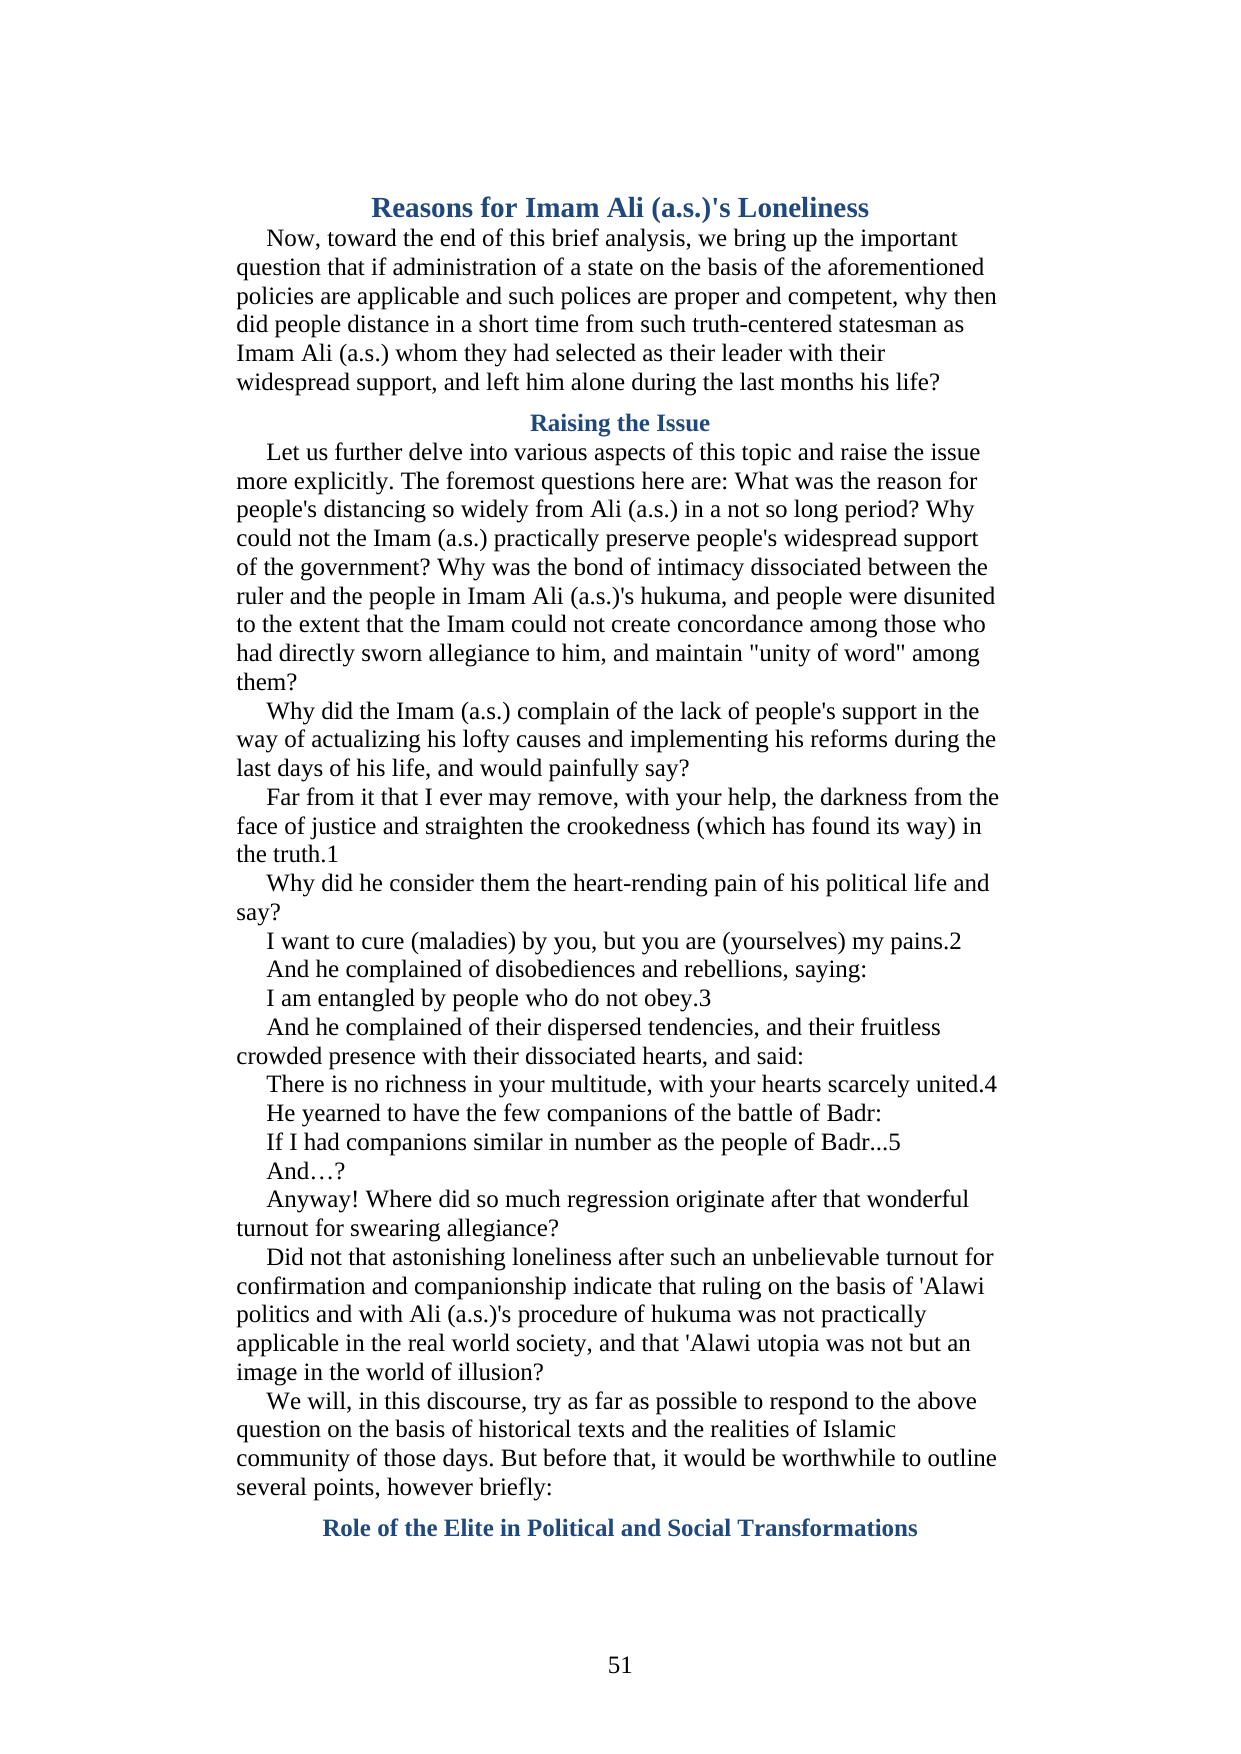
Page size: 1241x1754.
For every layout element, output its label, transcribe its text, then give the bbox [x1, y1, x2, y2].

text If I had companions similar in number as the people of Badr...5 [236, 1127, 1004, 1156]
text Let us further delve into various aspects of this topic and raise the issue more explicitly. The foremost questions here are: What was the reason for people's distancing so widely from Ali (a.s.) in a not so long period? Why could not the Imam (a.s.) practically preserve people's widespread support of the government? Why was the bond of intimacy dissociated between the ruler and the people in Imam Ali (a.s.)'s hukuma, and people were disunited to the extent that the Imam could not create concordance among those who had directly sworn allegiance to him, and maintain "unity of word" among them? [236, 437, 1004, 696]
subtitle Raising the Issue [236, 408, 1004, 437]
text Anyway! Where did so much regression originate after that wonderful turnout for swearing allegiance? [236, 1184, 1004, 1242]
text Now, toward the end of this brief analysis, we bring up the important question that if administration of a state on the basis of the aforementioned policies are applicable and such polices are proper and competent, why then did people distance in a short time from such truth-centered statesman as Imam Ali (a.s.) whom they had selected as their leader with their widespread support, and left him alone during the last months his life? [236, 223, 1004, 396]
subtitle Role of the Elite in Political and Social Transformations [236, 1513, 1004, 1542]
text There is no richness in your multitude, with your hearts scarcely united.4 [236, 1069, 1004, 1098]
text And…? [236, 1156, 1004, 1184]
text Did not that astonishing loneliness after such an unbelievable turnout for confirmation and companionship indicate that ruling on the basis of 'Alawi politics and with Ali (a.s.)'s procedure of hukuma was not practically applicable in the real world society, and that 'Alawi utopia was not but an image in the world of illusion? [236, 1242, 1004, 1386]
text Far from it that I ever may remove, with your help, the darkness from the face of justice and straighten the crookedness (which has found its way) in the truth.1 [236, 782, 1004, 868]
text I am entangled by people who do not obey.3 [236, 983, 1004, 1012]
text Why did he consider them the heart-rending pain of his political life and say? [236, 868, 1004, 926]
text I want to cure (maladies) by you, but you are (yourselves) my pains.2 [236, 926, 1004, 954]
text He yearned to have the few companions of the battle of Badr: [236, 1098, 1004, 1127]
subtitle Reasons for Imam Ali (a.s.)'s Loneliness [236, 190, 1004, 223]
text And he complained of their dispersed tendencies, and their fruitless crowded presence with their dissociated hearts, and said: [236, 1012, 1004, 1069]
text Why did the Imam (a.s.) complain of the lack of people's support in the way of actualizing his lofty causes and implementing his reforms during the last days of his life, and would painfully say? [236, 696, 1004, 782]
text And he complained of disobediences and rebellions, saying: [236, 954, 1004, 983]
text We will, in this discourse, try as far as possible to respond to the above question on the basis of historical texts and the realities of Islamic community of those days. But before that, it would be worthwhile to outline several points, however briefly: [236, 1386, 1004, 1501]
